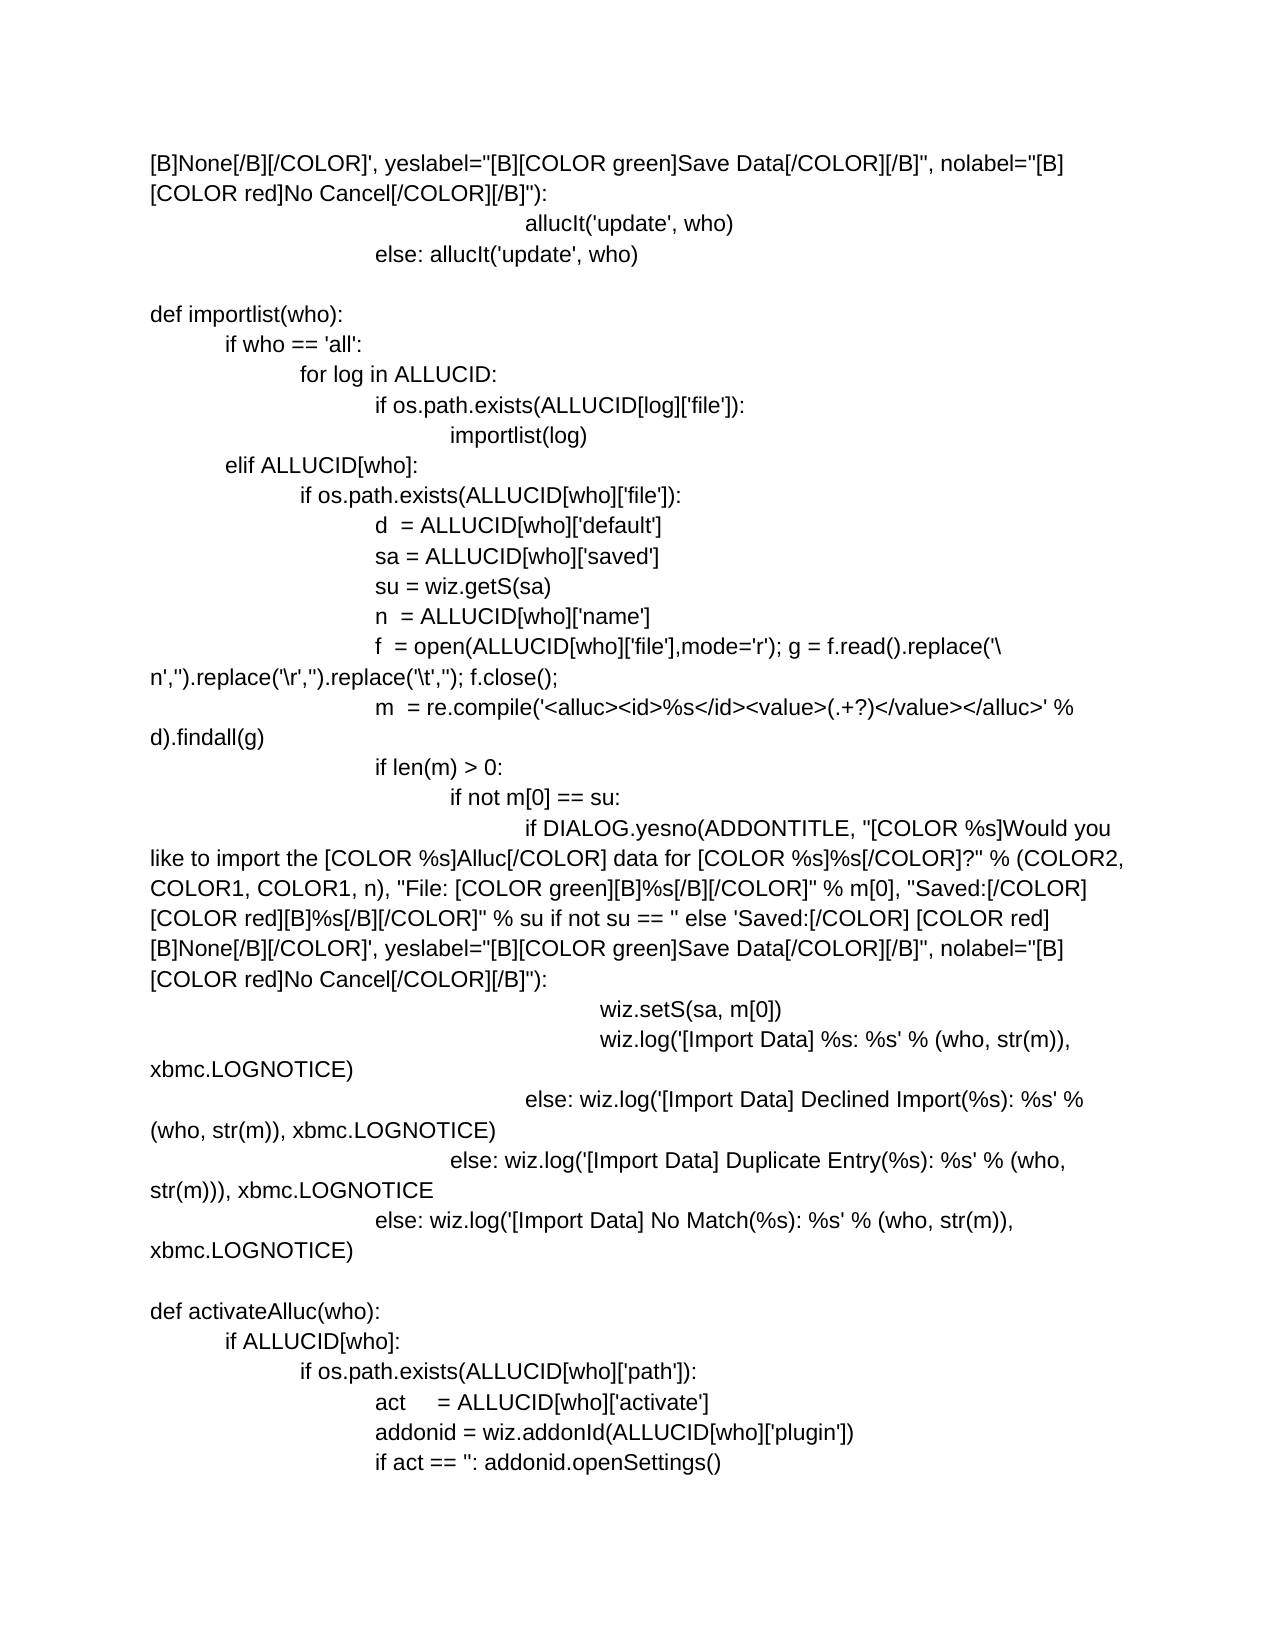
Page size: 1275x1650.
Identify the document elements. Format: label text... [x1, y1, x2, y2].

text if DIALOG.yesno(ADDONTITLE, "[COLOR %s]Would you like to import the [COLOR %s]Alluc[/COLOR] data for [COLOR %s]%s[/COLOR]?" % (COLOR2, COLOR1, COLOR1, n), "File: [COLOR green][B]%s[/B][/COLOR]" % m[0], "Saved:[/COLOR] [COLOR red][B]%s[/B][/COLOR]" % su if not su == '' else 'Saved:[/COLOR] [COLOR red][B]None[/B][/COLOR]', yeslabel="[B][COLOR green]Save Data[/COLOR][/B]", nolabel="[B][COLOR red]No Cancel[/COLOR][/B]"): [150, 814, 1125, 992]
text importlist(log) [150, 422, 1125, 448]
text wiz.setS(sa, m[0]) [150, 996, 1125, 1022]
text addonid = wiz.addonId(ALLUCID[who]['plugin']) [150, 1419, 1125, 1445]
text f = open(ALLUCID[who]['file'],mode='r'); g = f.read().replace('\n','').replace('\r','').replace('\t',''); f.close(); [150, 633, 1125, 690]
text if ALLUCID[who]: [150, 1328, 1125, 1354]
text d = ALLUCID[who]['default'] [150, 512, 1125, 539]
text n = ALLUCID[who]['name'] [150, 603, 1125, 629]
text if len(m) > 0: [150, 754, 1125, 781]
text wiz.log('[Import Data] %s: %s' % (who, str(m)), xbmc.LOGNOTICE) [150, 1026, 1125, 1083]
text for log in ALLUCID: [150, 361, 1125, 388]
text su = wiz.getS(sa) [150, 573, 1125, 599]
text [150, 150, 1125, 207]
text if os.path.exists(ALLUCID[log]['file']): [150, 392, 1125, 418]
text sa = ALLUCID[who]['saved'] [150, 543, 1125, 569]
text if who == 'all': [150, 331, 1125, 358]
text def importlist(who): [150, 301, 1125, 327]
text allucIt('update', who) [150, 210, 1125, 237]
text else: wiz.log('[Import Data] No Match(%s): %s' % (who, str(m)), xbmc.LOGNOTICE) [150, 1207, 1125, 1264]
text if os.path.exists(ALLUCID[who]['path']): [150, 1358, 1125, 1385]
text m = re.compile('<alluc><id>%s</id><value>(.+?)</value></alluc>' % d).findall(g) [150, 694, 1125, 750]
text else: wiz.log('[Import Data] Declined Import(%s): %s' % (who, str(m)), xbmc.LOGNOTICE) [150, 1086, 1125, 1143]
text elif ALLUCID[who]: [150, 452, 1125, 478]
text if not m[0] == su: [150, 784, 1125, 811]
text act = ALLUCID[who]['activate'] [150, 1388, 1125, 1415]
text else: wiz.log('[Import Data] Duplicate Entry(%s): %s' % (who, str(m))), xbmc.LOGNOTICE [150, 1147, 1125, 1203]
text else: allucIt('update', who) [150, 241, 1125, 267]
text if act == '': addonid.openSettings() [150, 1449, 1125, 1475]
text if os.path.exists(ALLUCID[who]['file']): [150, 482, 1125, 509]
text def activateAlluc(who): [150, 1298, 1125, 1324]
